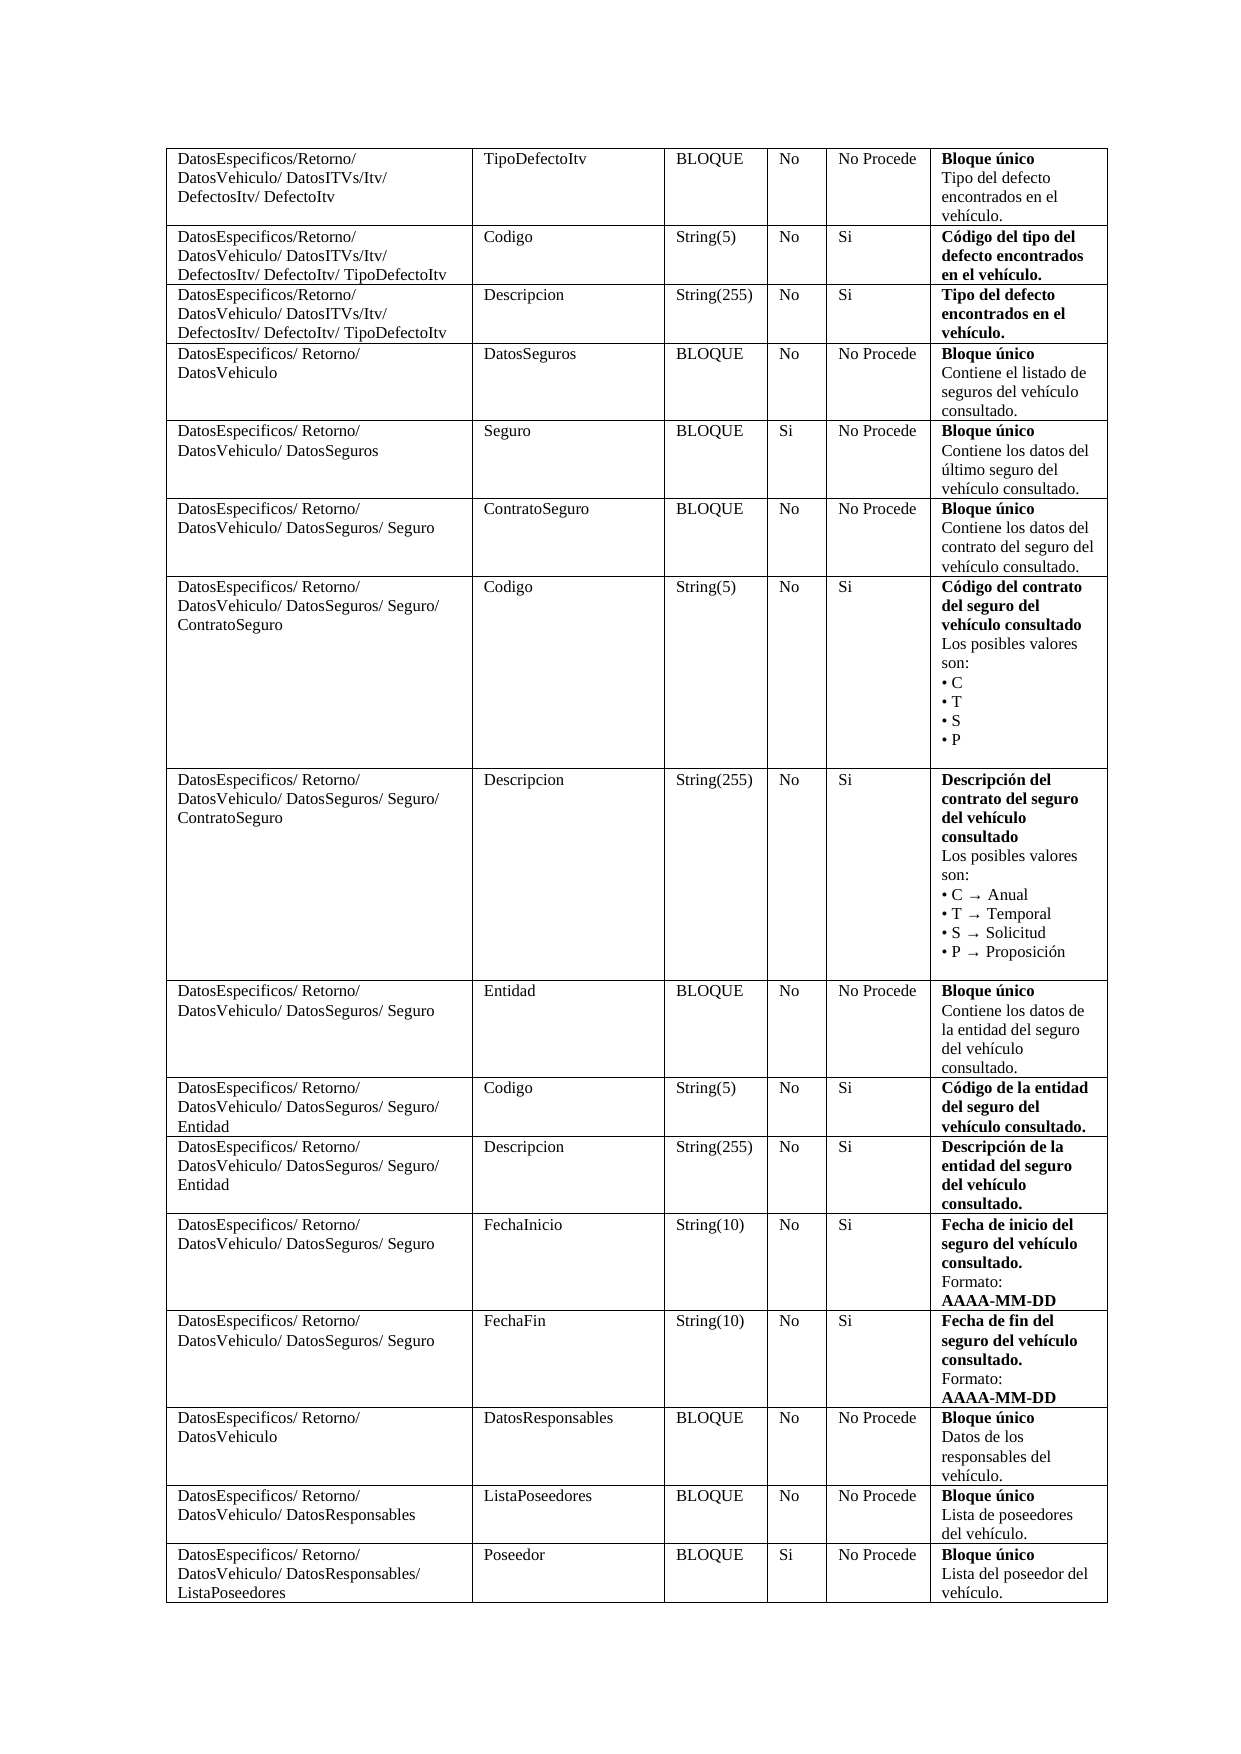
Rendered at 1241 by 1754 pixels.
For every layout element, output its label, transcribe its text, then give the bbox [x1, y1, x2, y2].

table_cell Bloque único Contiene los datos del último seguro del vehículo consultado. [931, 421, 1107, 498]
table_cell DatosEspecificos/ Retorno/ DatosVehiculo/ DatosResponsables [167, 1486, 472, 1543]
table_cell No Procede [827, 1544, 930, 1602]
table_cell BLOQUE [665, 344, 767, 420]
table_cell DatosEspecificos/Retorno/ DatosVehiculo/ DatosITVs/Itv/ DefectosItv/ DefectoItv [167, 149, 472, 225]
table_cell DatosEspecificos/ Retorno/ DatosVehiculo [167, 344, 472, 420]
table_cell String(5) [665, 577, 767, 768]
table_cell Codigo [473, 1078, 664, 1136]
table_cell TipoDefectoItv [473, 149, 664, 225]
table_cell No [768, 499, 826, 576]
table_cell DatosEspecificos/ Retorno/ DatosVehiculo/ DatosSeguros/ Seguro [167, 1214, 472, 1310]
table_cell FechaFin [473, 1311, 664, 1407]
table_cell DatosEspecificos/Retorno/ DatosVehiculo/ DatosITVs/Itv/ DefectosItv/ DefectoItv/ TipoDefectoItv [167, 285, 472, 342]
table_cell Descripción de la entidad del seguro del vehículo consultado. [931, 1137, 1107, 1213]
table_cell BLOQUE [665, 499, 767, 576]
table_cell BLOQUE [665, 421, 767, 498]
table_cell String(255) [665, 769, 767, 980]
table_cell Bloque único Contiene los datos del contrato del seguro del vehículo consultado. [931, 499, 1107, 576]
table_cell Tipo del defecto encontrados en el vehículo. [931, 285, 1107, 342]
table_cell No Procede [827, 421, 930, 498]
table_cell Descripcion [473, 1137, 664, 1213]
table_cell DatosEspecificos/ Retorno/ DatosVehiculo/ DatosSeguros/ Seguro/ ContratoSeguro [167, 769, 472, 980]
table_cell BLOQUE [665, 981, 767, 1077]
table_cell No [768, 1311, 826, 1407]
table_cell Poseedor [473, 1544, 664, 1602]
table_cell FechaInicio [473, 1214, 664, 1310]
table_cell No Procede [827, 981, 930, 1077]
table_cell BLOQUE [665, 149, 767, 225]
table_cell Si [768, 1544, 826, 1602]
table_cell Fecha de fin del seguro del vehículo consultado. Formato: AAAA-MM-DD [931, 1311, 1107, 1407]
table_cell Codigo [473, 577, 664, 768]
table_cell String(10) [665, 1214, 767, 1310]
table_cell Si [827, 1311, 930, 1407]
table_cell DatosEspecificos/ Retorno/ DatosVehiculo/ DatosSeguros/ Seguro [167, 499, 472, 576]
table_cell ListaPoseedores [473, 1486, 664, 1543]
table_cell DatosEspecificos/ Retorno/ DatosVehiculo/ DatosSeguros [167, 421, 472, 498]
table_cell No [768, 769, 826, 980]
table_cell DatosEspecificos/ Retorno/ DatosVehiculo/ DatosSeguros/ Seguro [167, 981, 472, 1077]
table_cell No Procede [827, 499, 930, 576]
table_cell Si [827, 577, 930, 768]
table_cell Entidad [473, 981, 664, 1077]
table_cell Codigo [473, 226, 664, 284]
table_cell DatosEspecificos/ Retorno/ DatosVehiculo [167, 1408, 472, 1485]
table_cell Fecha de inicio del seguro del vehículo consultado. Formato: AAAA-MM-DD [931, 1214, 1107, 1310]
table_cell No [768, 577, 826, 768]
table_cell DatosEspecificos/Retorno/ DatosVehiculo/ DatosITVs/Itv/ DefectosItv/ DefectoItv/ TipoDefectoItv [167, 226, 472, 284]
table_cell No Procede [827, 1408, 930, 1485]
table_cell String(5) [665, 226, 767, 284]
table_cell Bloque único Contiene el listado de seguros del vehículo consultado. [931, 344, 1107, 420]
table_cell DatosResponsables [473, 1408, 664, 1485]
table_cell BLOQUE [665, 1544, 767, 1602]
table_cell No [768, 149, 826, 225]
table_cell Código del tipo del defecto encontrados en el vehículo. [931, 226, 1107, 284]
table_cell No [768, 344, 826, 420]
table_cell String(5) [665, 1078, 767, 1136]
table_cell String(255) [665, 285, 767, 342]
table_cell String(255) [665, 1137, 767, 1213]
table_cell Si [827, 1078, 930, 1136]
table_cell Descripción del contrato del seguro del vehículo consultado Los posibles valores son: • C → Anual • T → Temporal • S → Solicitud • P → Proposición [931, 769, 1107, 980]
table_cell Seguro [473, 421, 664, 498]
table_cell String(10) [665, 1311, 767, 1407]
table_cell No Procede [827, 344, 930, 420]
table_cell Bloque único Lista de poseedores del vehículo. [931, 1486, 1107, 1543]
table_cell No [768, 1137, 826, 1213]
table_cell ContratoSeguro [473, 499, 664, 576]
table_cell Bloque único Tipo del defecto encontrados en el vehículo. [931, 149, 1107, 225]
table_cell Si [827, 769, 930, 980]
table_cell No [768, 1078, 826, 1136]
table_cell DatosEspecificos/ Retorno/ DatosVehiculo/ DatosSeguros/ Seguro [167, 1311, 472, 1407]
table_cell DatosEspecificos/ Retorno/ DatosVehiculo/ DatosResponsables/ ListaPoseedores [167, 1544, 472, 1602]
table_cell DatosEspecificos/ Retorno/ DatosVehiculo/ DatosSeguros/ Seguro/ Entidad [167, 1137, 472, 1213]
table_cell DatosEspecificos/ Retorno/ DatosVehiculo/ DatosSeguros/ Seguro/ Entidad [167, 1078, 472, 1136]
table_cell Si [827, 285, 930, 342]
table_cell Código de la entidad del seguro del vehículo consultado. [931, 1078, 1107, 1136]
table_cell BLOQUE [665, 1486, 767, 1543]
table_cell No [768, 1486, 826, 1543]
table_cell Código del contrato del seguro del vehículo consultado Los posibles valores son: • C • T • S • P [931, 577, 1107, 768]
table_cell DatosEspecificos/ Retorno/ DatosVehiculo/ DatosSeguros/ Seguro/ ContratoSeguro [167, 577, 472, 768]
table_cell No [768, 981, 826, 1077]
table_cell No [768, 1408, 826, 1485]
table_cell No Procede [827, 149, 930, 225]
table_cell Descripcion [473, 285, 664, 342]
table_cell BLOQUE [665, 1408, 767, 1485]
table_cell No Procede [827, 1486, 930, 1543]
table_cell No [768, 226, 826, 284]
table_cell No [768, 1214, 826, 1310]
table_cell Si [827, 226, 930, 284]
table_cell Bloque único Datos de los responsables del vehículo. [931, 1408, 1107, 1485]
table_cell Si [827, 1214, 930, 1310]
table_cell No [768, 285, 826, 342]
table_cell Bloque único Lista del poseedor del vehículo. [931, 1544, 1107, 1602]
table_cell DatosSeguros [473, 344, 664, 420]
table_cell Bloque único Contiene los datos de la entidad del seguro del vehículo consultado. [931, 981, 1107, 1077]
table_cell Si [827, 1137, 930, 1213]
table_cell Descripcion [473, 769, 664, 980]
table_cell Si [768, 421, 826, 498]
